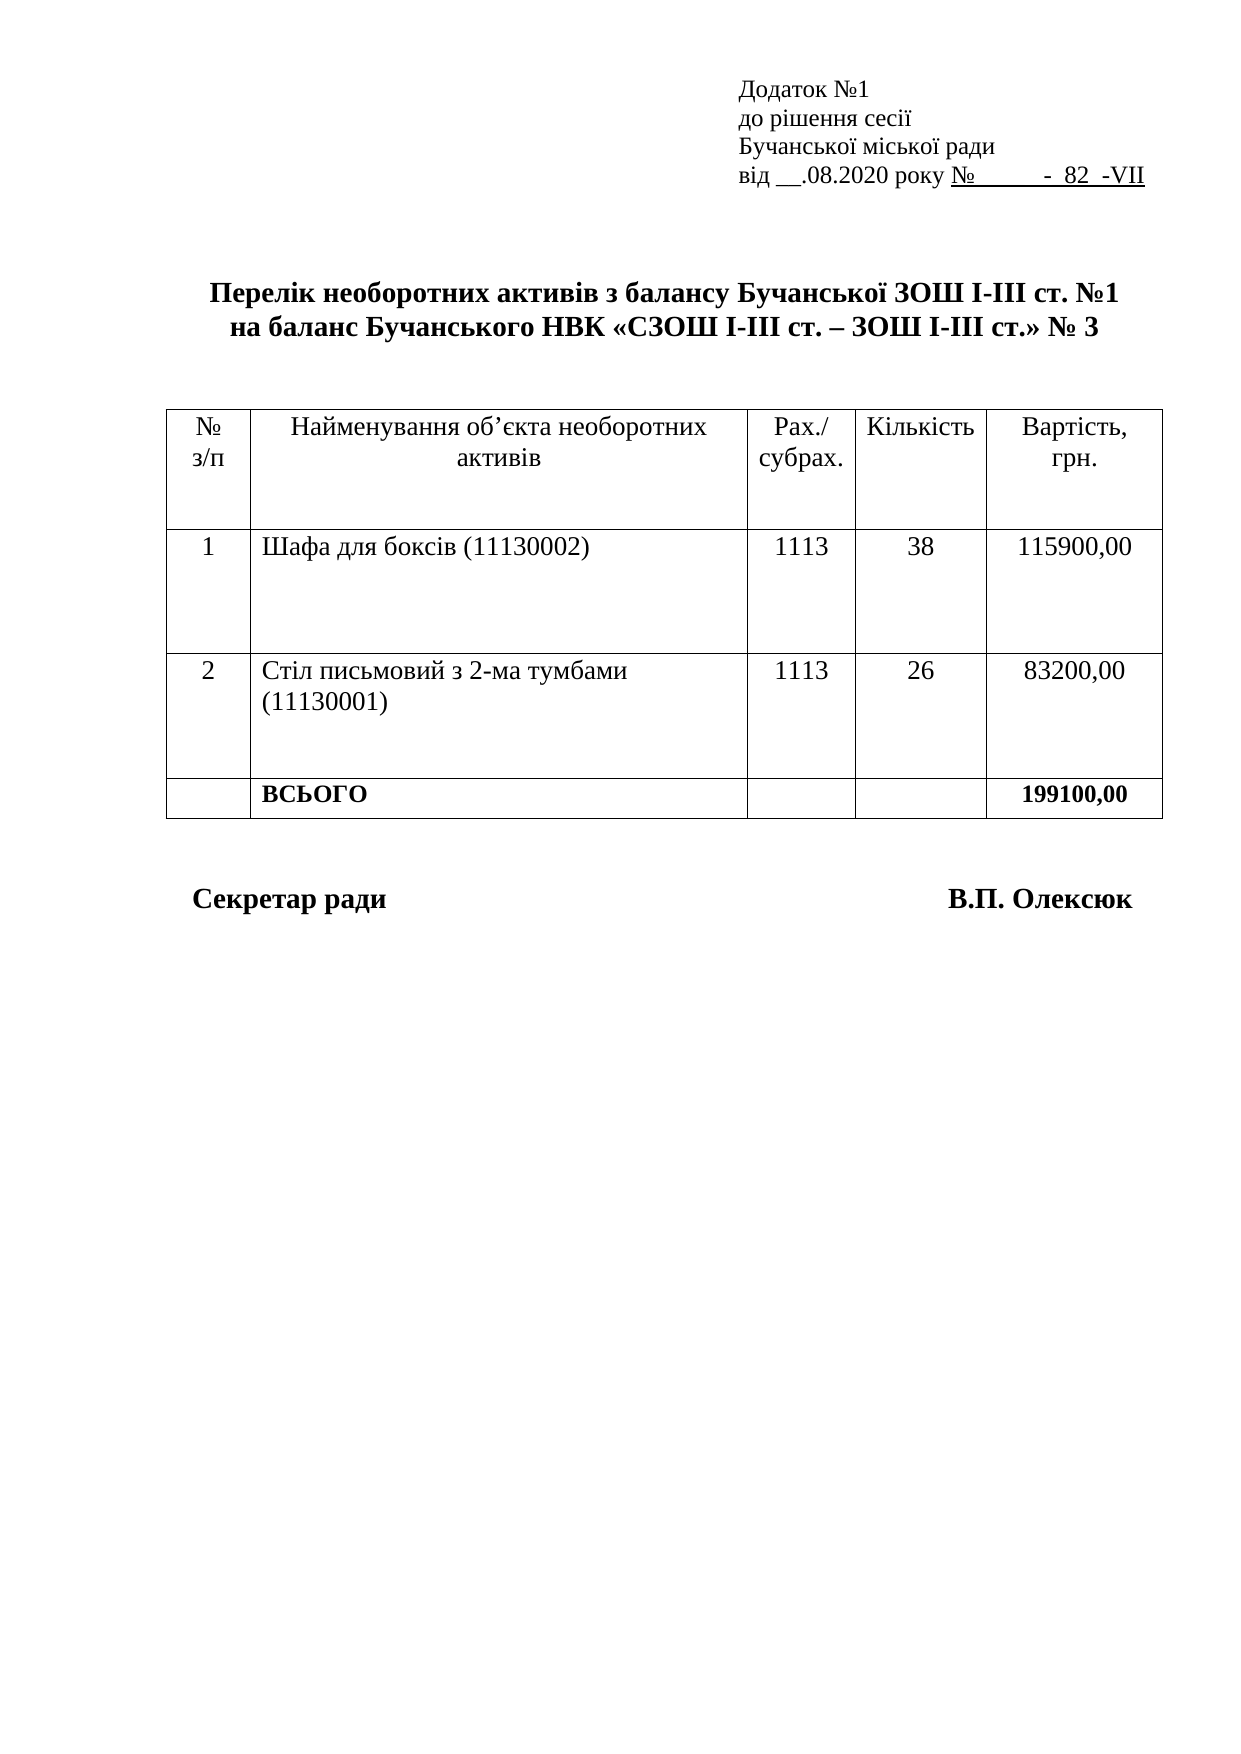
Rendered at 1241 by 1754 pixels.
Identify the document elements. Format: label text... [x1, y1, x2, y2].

text від __.08.2020 року №____ -_82_-VII [738, 160, 1152, 189]
table_cell 199100,00 [987, 779, 1162, 818]
table_cell 1 [167, 530, 250, 653]
table_cell 38 [856, 530, 986, 653]
table_cell 26 [856, 654, 986, 778]
text Бучанської міської ради [738, 131, 1152, 160]
table_header Кількість [856, 410, 986, 528]
table_cell 83200,00 [987, 654, 1162, 778]
text до рішення сесії [738, 103, 1152, 131]
table_header Вартість, грн. [987, 410, 1162, 528]
table_cell [748, 779, 855, 818]
table_cell Стіл письмовий з 2-ма тумбами (11130001) [251, 654, 747, 778]
table_header Рах./ субрах. [748, 410, 855, 528]
table_cell ВСЬОГО [251, 779, 747, 818]
table_header Найменування об’єкта необоротних активів [251, 410, 747, 528]
table_cell [167, 779, 250, 818]
text Перелік необоротних активів з балансу Бучанської ЗОШ І-ІІІ ст. №1 [177, 275, 1152, 309]
text Секретар ради В.П. Олексюк [177, 881, 1167, 914]
table_cell 1113 [748, 654, 855, 778]
table_cell 2 [167, 654, 250, 778]
table_cell 115900,00 [987, 530, 1162, 653]
text на баланс Бучанського НВК «СЗОШ І-ІІІ ст. – ЗОШ І-ІІІ ст.» № 3 [177, 309, 1152, 342]
table_cell Шафа для боксів (11130002) [251, 530, 747, 653]
text Додаток №1 [738, 74, 1152, 103]
table_header № з/п [167, 410, 250, 528]
table_cell 1113 [748, 530, 855, 653]
table_cell [856, 779, 986, 818]
